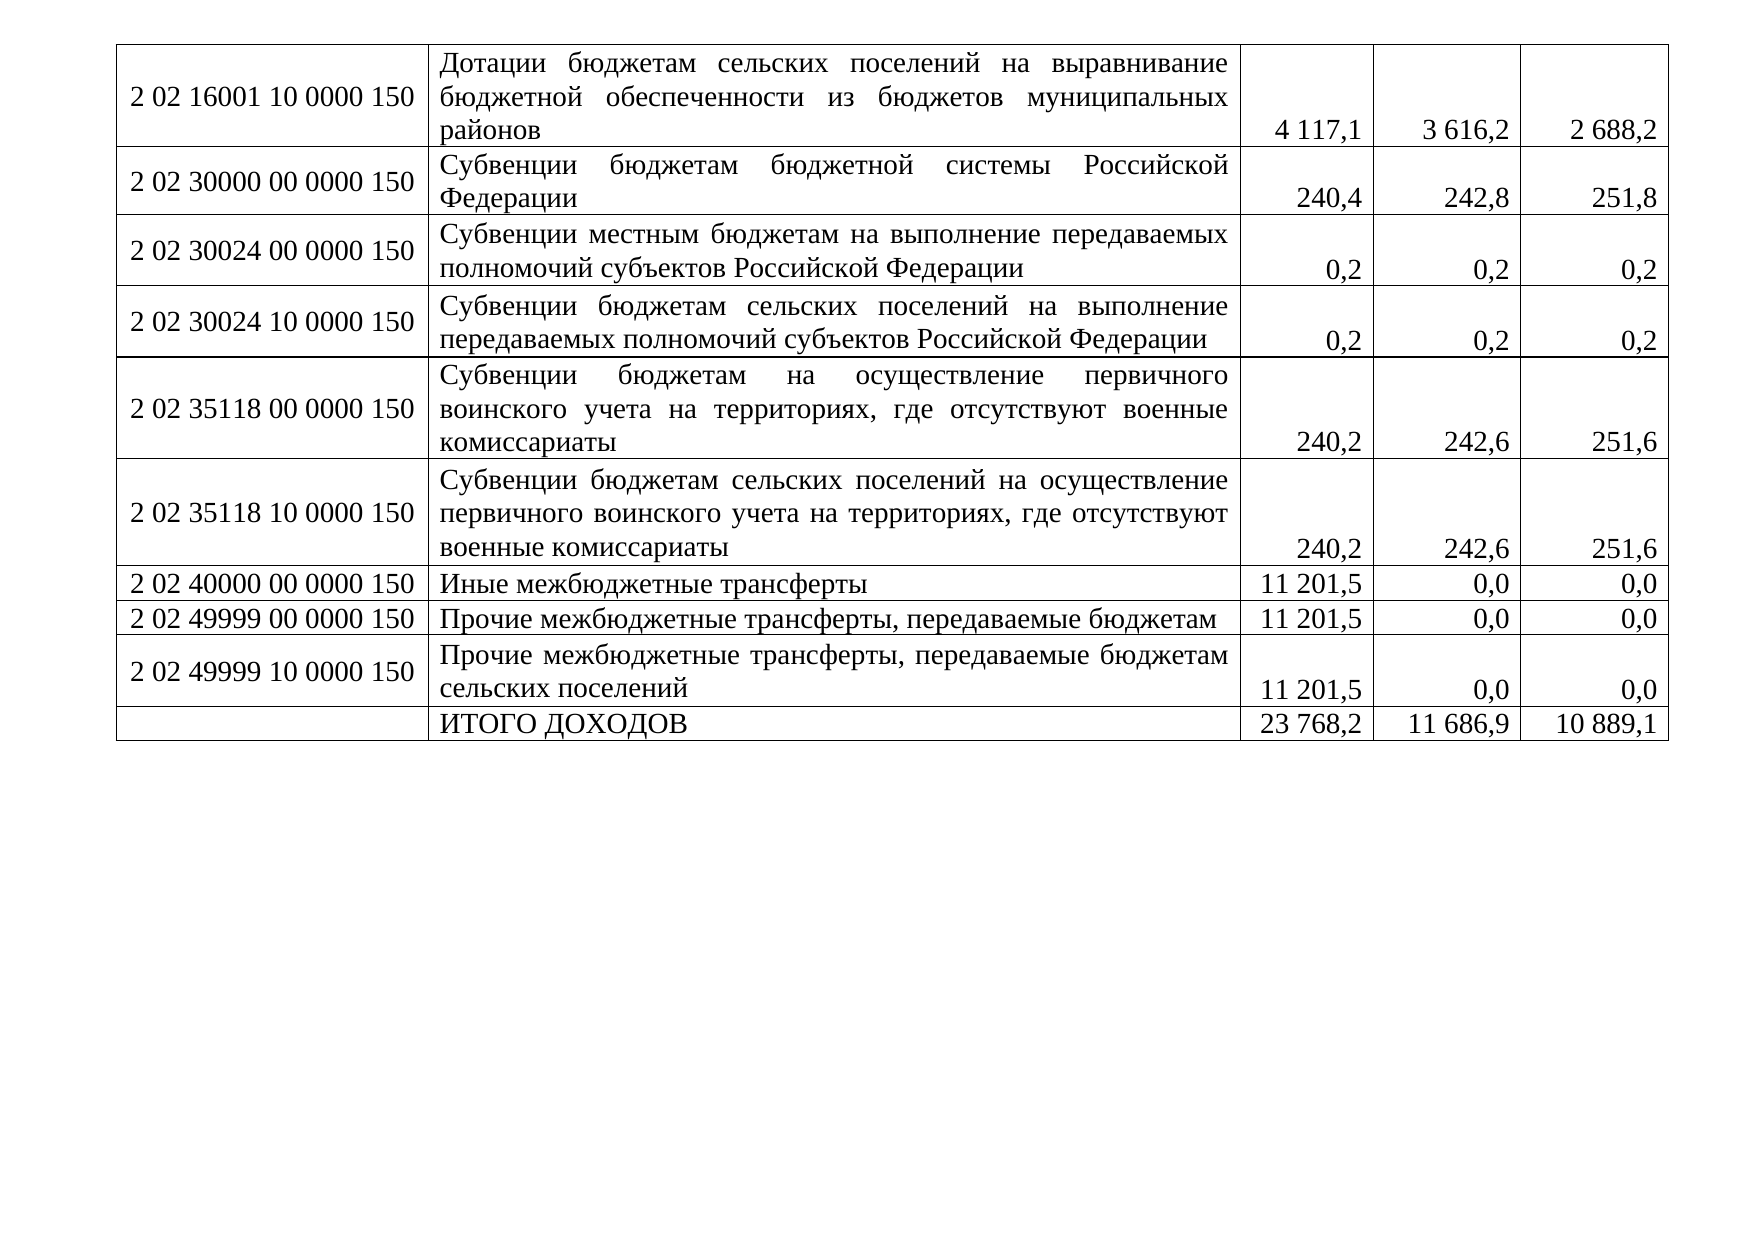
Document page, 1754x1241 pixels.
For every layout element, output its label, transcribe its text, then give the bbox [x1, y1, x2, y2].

table_cell 2 02 35118 10 0000 150 [117, 459, 428, 565]
table_cell 0,2 [1241, 286, 1373, 356]
table_cell 2 02 40000 00 0000 150 [117, 566, 428, 600]
table_cell Иные межбюджетные трансферты [429, 566, 1240, 600]
table_cell 0,2 [1521, 215, 1668, 285]
table_cell Дотации бюджетам сельских поселений на выравнивание бюджетной обеспеченности из бюджетов муниципальных районов [429, 45, 1240, 146]
table_cell Субвенции местным бюджетам на выполнение передаваемых полномочий субъектов Российской Федерации [429, 215, 1240, 285]
table_cell 0,0 [1521, 635, 1668, 706]
table_cell 11 201,5 [1241, 635, 1373, 706]
table_cell Прочие межбюджетные трансферты, передаваемые бюджетам сельских поселений [429, 635, 1240, 706]
table_cell 240,2 [1241, 358, 1373, 458]
table_cell 0,2 [1374, 286, 1520, 356]
table_cell 0,0 [1521, 566, 1668, 600]
table_cell 0,2 [1241, 215, 1373, 285]
table_cell 11 201,5 [1241, 601, 1373, 634]
table_cell 0,0 [1374, 635, 1520, 706]
table_cell 2 02 49999 10 0000 150 [117, 635, 428, 706]
table_cell 0,0 [1374, 601, 1520, 634]
table_cell Субвенции бюджетам бюджетной системы Российской Федерации [429, 147, 1240, 214]
table_cell ИТОГО ДОХОДОВ [429, 707, 1240, 740]
table_cell 242,6 [1374, 358, 1520, 458]
table_cell 0,2 [1521, 286, 1668, 356]
table_cell 2 02 49999 00 0000 150 [117, 601, 428, 634]
table_cell 2 02 30024 10 0000 150 [117, 286, 428, 356]
table_cell 0,0 [1521, 601, 1668, 634]
table_cell Прочие межбюджетные трансферты, передаваемые бюджетам [429, 601, 1240, 634]
table_cell 3 616,2 [1374, 45, 1520, 146]
table_cell 2 02 16001 10 0000 150 [117, 45, 428, 146]
table_cell [117, 707, 428, 740]
table_cell Субвенции бюджетам сельских поселений на выполнение передаваемых полномочий субъектов Российской Федерации [429, 286, 1240, 356]
table_cell 2 02 30000 00 0000 150 [117, 147, 428, 214]
table_cell 2 02 30024 00 0000 150 [117, 215, 428, 285]
table_cell 11 686,9 [1374, 707, 1520, 740]
table_cell 251,8 [1521, 147, 1668, 214]
table_cell 240,2 [1241, 459, 1373, 565]
table_cell 242,6 [1374, 459, 1520, 565]
table_cell 251,6 [1521, 358, 1668, 458]
table_cell 2 688,2 [1521, 45, 1668, 146]
table_cell Субвенции бюджетам сельских поселений на осуществление первичного воинского учета на территориях, где отсутствуют военные комиссариаты [429, 459, 1240, 565]
table_cell 4 117,1 [1241, 45, 1373, 146]
table_cell 10 889,1 [1521, 707, 1668, 740]
table_cell Субвенции бюджетам на осуществление первичного воинского учета на территориях, где отсутствуют военные комиссариаты [429, 358, 1240, 458]
table_cell 240,4 [1241, 147, 1373, 214]
table_cell 0,2 [1374, 215, 1520, 285]
table_cell 23 768,2 [1241, 707, 1373, 740]
table_cell 11 201,5 [1241, 566, 1373, 600]
table_cell 0,0 [1374, 566, 1520, 600]
table_cell 242,8 [1374, 147, 1520, 214]
table_cell 251,6 [1521, 459, 1668, 565]
table_cell 2 02 35118 00 0000 150 [117, 358, 428, 458]
